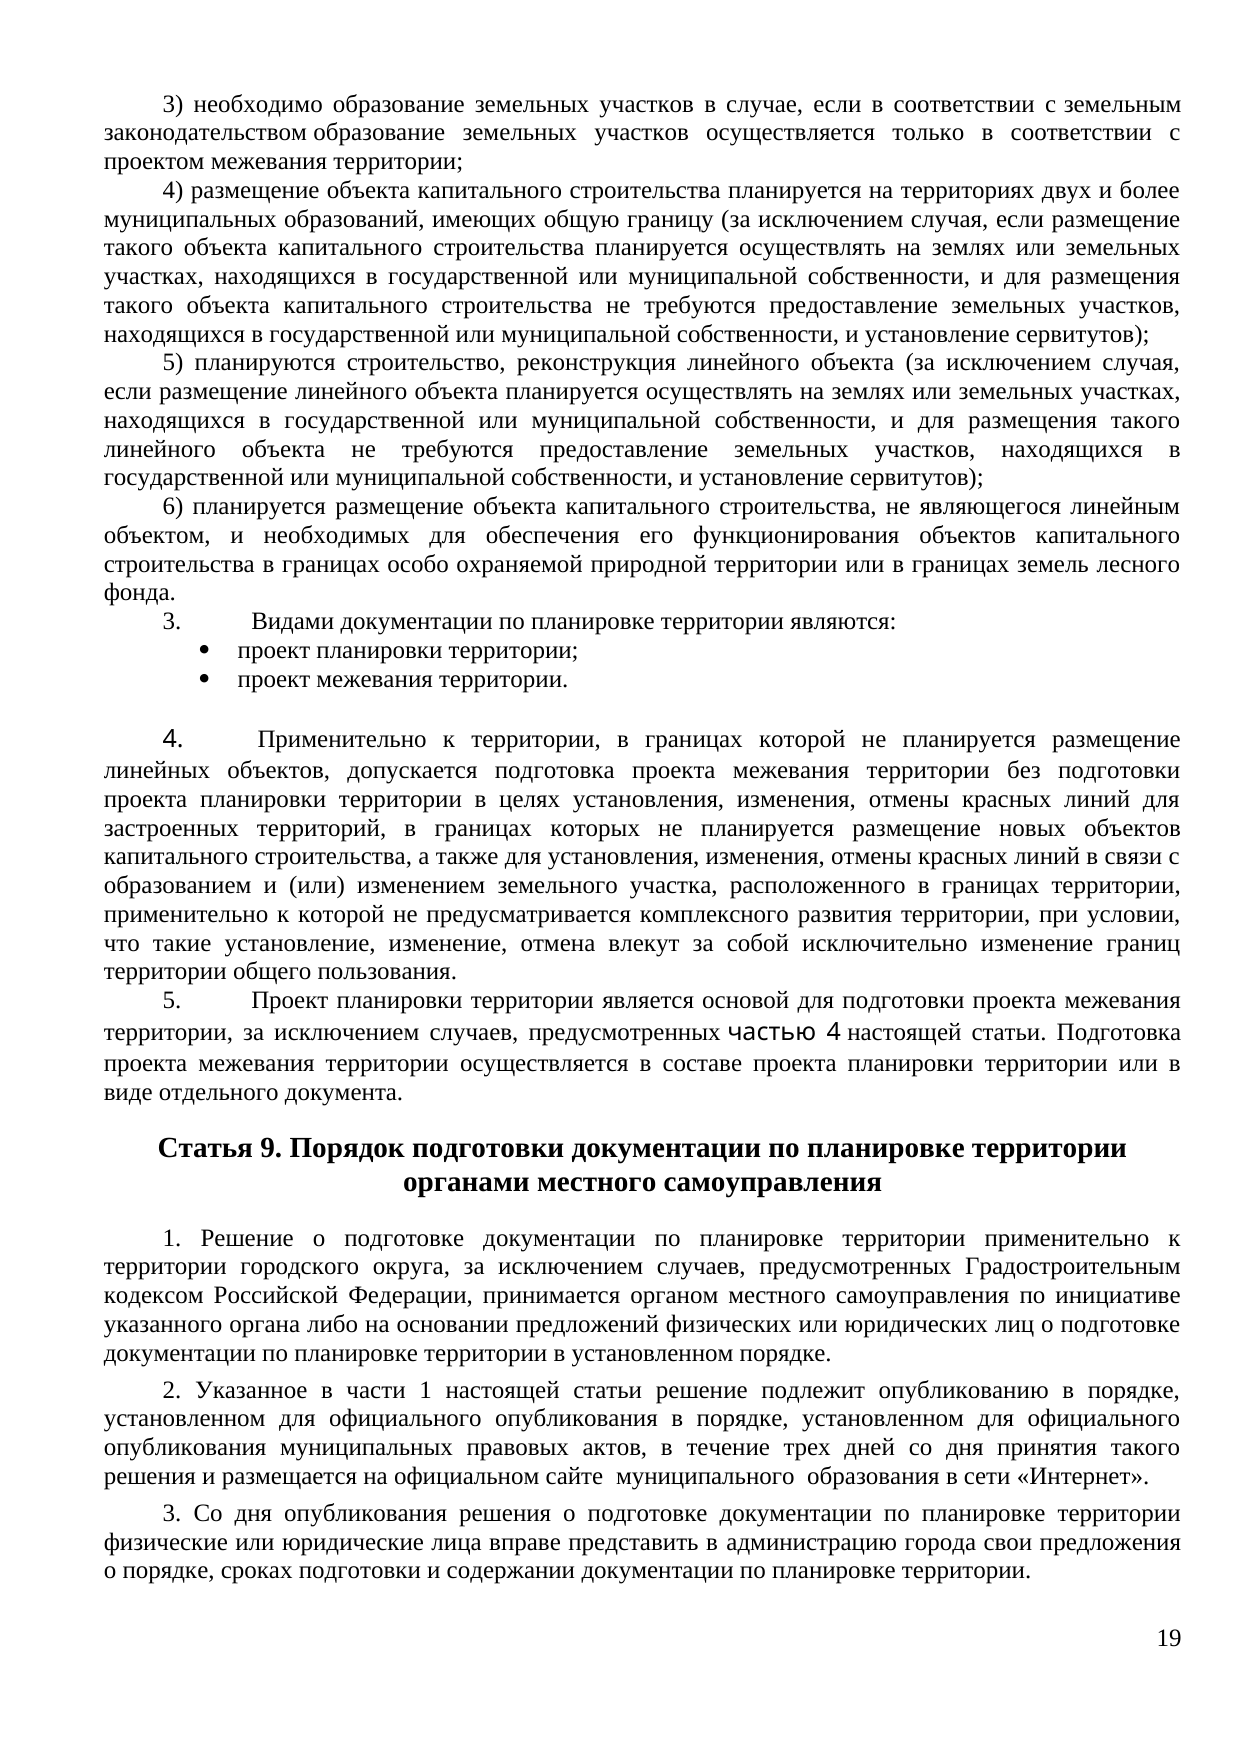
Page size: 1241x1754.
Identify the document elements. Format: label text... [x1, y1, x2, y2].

text 3. Видами документации по планировке территории являются: [103, 606, 1181, 635]
text 6) планируется размещение объекта капитального строительства, не являющегося линейным объектом, и необходимых для обеспечения его функционирования объектов капитального строительства в границах особо охраняемой природной территории или в границах земель лесного фонда. [103, 491, 1181, 606]
text 3. Со дня опубликования решения о подготовке документации по планировке территории физические или юридические лица вправе представить в администрацию города свои предложения о порядке, сроках подготовки и содержании документации по планировке территории. [103, 1498, 1181, 1584]
text 3) необходимо образование земельных участков в случае, если в соответствии с земельным законодательством образование земельных участков осуществляется только в соответствии с проектом межевания территории; [103, 89, 1181, 175]
list проект планировки территории; [200, 635, 1181, 664]
list проект межевания территории. [200, 664, 1181, 692]
text 2. Указанное в части 1 настоящей статьи решение подлежит опубликованию в порядке, установленном для официального опубликования в порядке, установленном для официального опубликования муниципальных правовых актов, в течение трех дней со дня принятия такого решения и размещается на официальном сайте муниципального образования в сети «Интернет». [103, 1375, 1181, 1490]
subtitle Статья 9. Порядок подготовки документации по планировке территории органами местного самоуправления [103, 1131, 1181, 1198]
text 5. Проект планировки территории является основой для подготовки проекта межевания территории, за исключением случаев, предусмотренных частью 4 настоящей статьи. Подготовка проекта межевания территории осуществляется в составе проекта планировки территории или в виде отдельного документа. [103, 985, 1181, 1106]
text 4) размещение объекта капитального строительства планируется на территориях двух и более муниципальных образований, имеющих общую границу (за исключением случая, если размещение такого объекта капитального строительства планируется осуществлять на землях или земельных участках, находящихся в государственной или муниципальной собственности, и для размещения такого объекта капитального строительства не требуются предоставление земельных участков, находящихся в государственной или муниципальной собственности, и установление сервитутов); [103, 175, 1181, 347]
text 5) планируются строительство, реконструкция линейного объекта (за исключением случая, если размещение линейного объекта планируется осуществлять на землях или земельных участках, находящихся в государственной или муниципальной собственности, и для размещения такого линейного объекта не требуются предоставление земельных участков, находящихся в государственной или муниципальной собственности, и установление сервитутов); [103, 347, 1181, 491]
text 1. Решение о подготовке документации по планировке территории применительно к территории городского округа, за исключением случаев, предусмотренных Градостроительным кодексом Российской Федерации, принимается органом местного самоуправления по инициативе указанного органа либо на основании предложений физических или юридических лиц о подготовке документации по планировке территории в установленном порядке. [103, 1223, 1181, 1366]
text 4. Применительно к территории, в границах которой не планируется размещение линейных объектов, допускается подготовка проекта межевания территории без подготовки проекта планировки территории в целях установления, изменения, отмены красных линий для застроенных территорий, в границах которых не планируется размещение новых объектов капитального строительства, а также для установления, изменения, отмены красных линий в связи с образованием и (или) изменением земельного участка, расположенного в границах территории, применительно к которой не предусматривается комплексного развития территории, при условии, что такие установление, изменение, отмена влекут за собой исключительно изменение границ территории общего пользования. [103, 721, 1181, 985]
